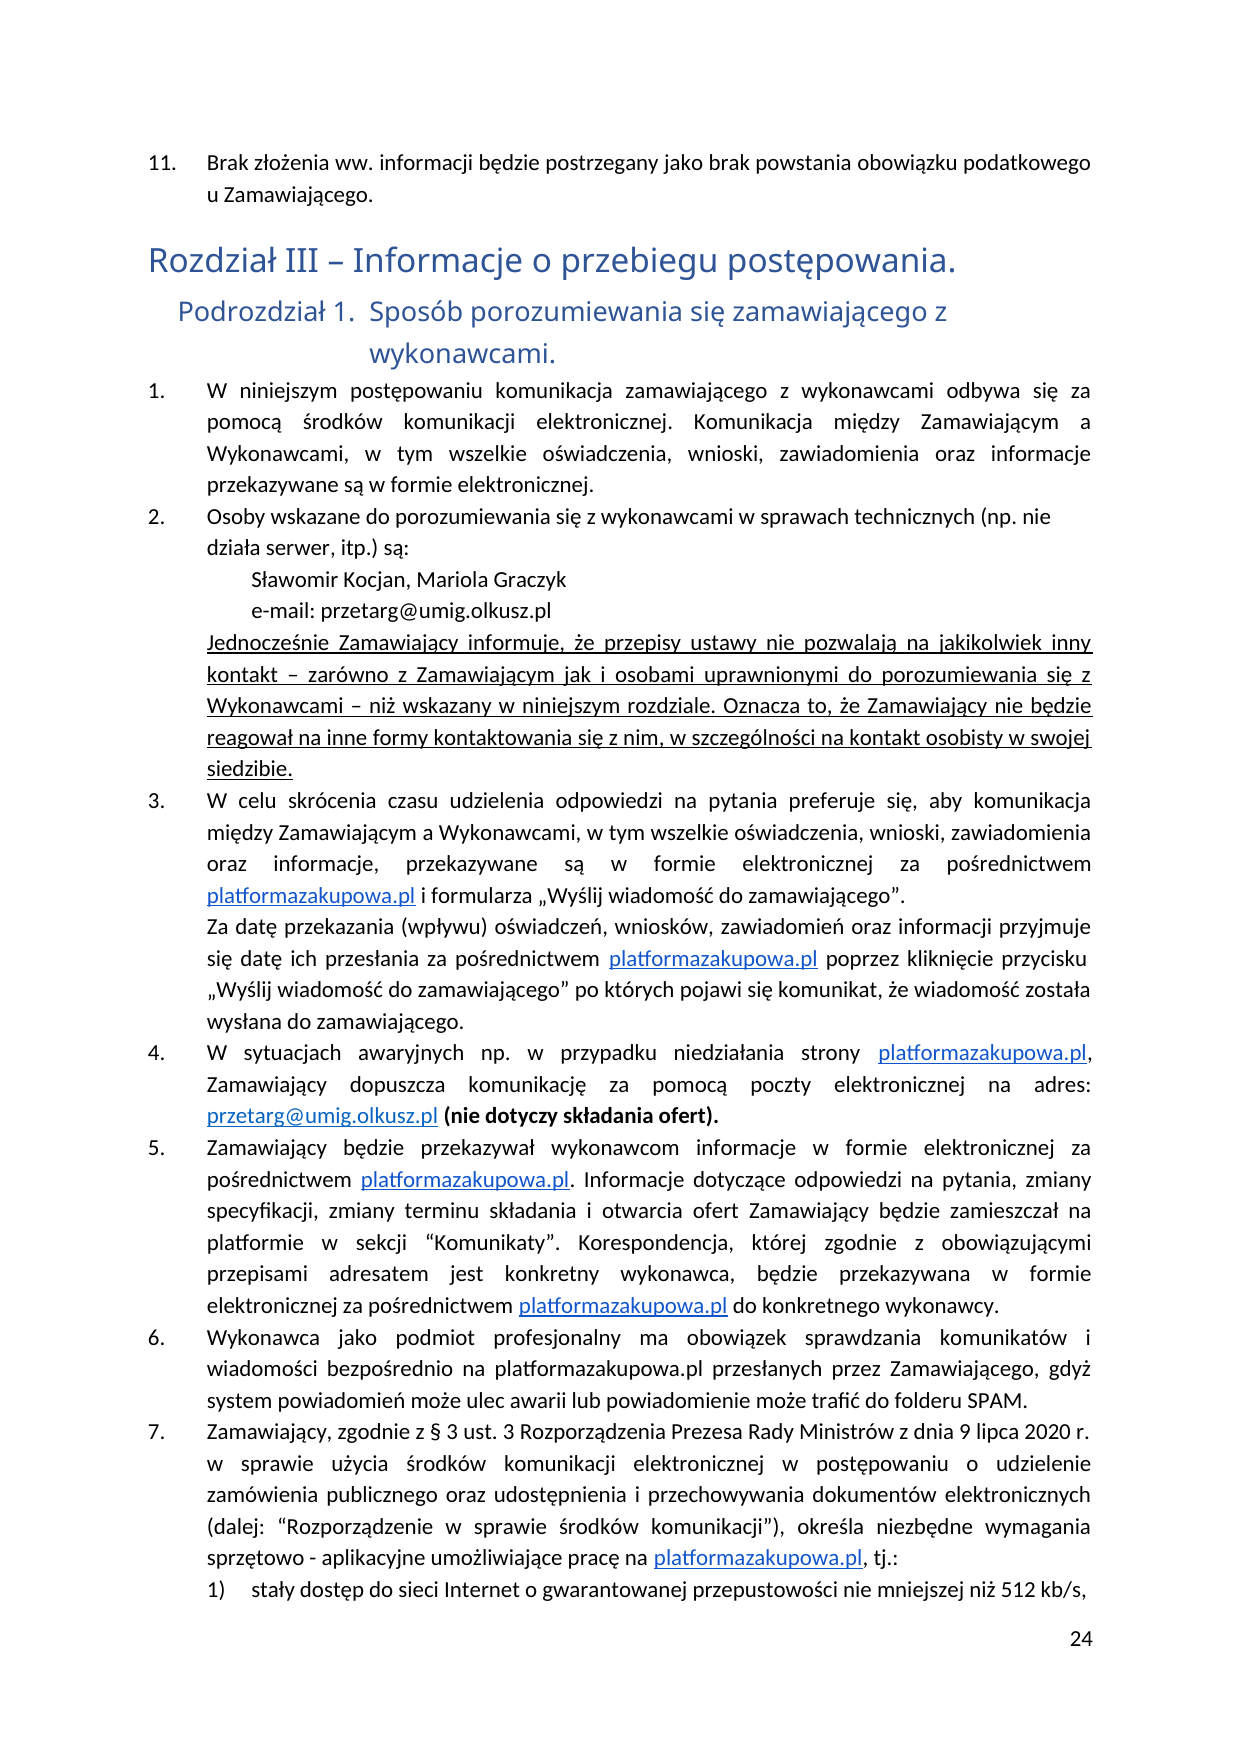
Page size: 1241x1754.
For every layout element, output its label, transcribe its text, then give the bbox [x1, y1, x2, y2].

list Osoby wskazane do porozumiewania się z wykonawcami w sprawach technicznych (np. nie działa serwer, itp.) są: [148, 502, 1093, 562]
list Sławomir Kocjan, Mariola Graczyk [251, 565, 1093, 593]
list e-mail: przetarg@umig.olkusz.pl [251, 597, 1093, 625]
list W sytuacjach awaryjnych np. w przypadku niedziałania strony platformazakupowa.pl, Zamawiający dopuszcza komunikację za pomocą poczty elektronicznej na adres: przetarg@umig.olkusz.pl (nie dotyczy składania ofert). [148, 1038, 1093, 1130]
subtitle Rozdział III – Informacje o przebiegu postępowania. [148, 237, 1093, 282]
list Brak złożenia ww. informacji będzie postrzegany jako brak powstania obowiązku podatkowego u Zamawiającego. [148, 148, 1093, 208]
subtitle Sposób porozumiewania się zamawiającego z wykonawcami. [177, 292, 1093, 371]
list W niniejszym postępowaniu komunikacja zamawiającego z wykonawcami odbywa się za pomocą środków komunikacji elektronicznej. Komunikacja między Zamawiającym a Wykonawcami, w tym wszelkie oświadczenia, wnioski, zawiadomienia oraz informacje przekazywane są w formie elektronicznej. [148, 376, 1093, 498]
list Zamawiający będzie przekazywał wykonawcom informacje w formie elektronicznej za pośrednictwem platformazakupowa.pl. Informacje dotyczące odpowiedzi na pytania, zmiany specyfikacji, zmiany terminu składania i otwarcia ofert Zamawiający będzie zamieszczał na platformie w sekcji “Komunikaty”. Korespondencja, której zgodnie z obowiązującymi przepisami adresatem jest konkretny wykonawca, będzie przekazywana w formie elektronicznej za pośrednictwem platformazakupowa.pl do konkretnego wykonawcy. [148, 1133, 1093, 1319]
list Za datę przekazania (wpływu) oświadczeń, wniosków, zawiadomień oraz informacji przyjmuje się datę ich przesłania za pośrednictwem platformazakupowa.pl poprzez kliknięcie przycisku „Wyślij wiadomość do zamawiającego” po których pojawi się komunikat, że wiadomość została wysłana do zamawiającego. [207, 912, 1093, 1035]
list Jednocześnie Zamawiający informuje, że przepisy ustawy nie pozwalają na jakikolwiek inny kontakt – zarówno z Zamawiającym jak i osobami uprawnionymi do porozumiewania się z Wykonawcami – niż wskazany w niniejszym rozdziale. Oznacza to, że Zamawiający nie będzie reagował na inne formy kontaktowania się z nim, w szczególności na kontakt osobisty w swojej siedzibie. [207, 717, 1093, 782]
list Zamawiający, zgodnie z § 3 ust. 3 Rozporządzenia Prezesa Rady Ministrów z dnia 9 lipca 2020 r. w sprawie użycia środków komunikacji elektronicznej w postępowaniu o udzielenie zamówienia publicznego oraz udostępnienia i przechowywania dokumentów elektronicznych (dalej: “Rozporządzenie w sprawie środków komunikacji”), określa niezbędne wymagania sprzętowo - aplikacyjne umożliwiające pracę na platformazakupowa.pl, tj.: [148, 1417, 1093, 1572]
list Wykonawca jako podmiot profesjonalny ma obowiązek sprawdzania komunikatów i wiadomości bezpośrednio na platformazakupowa.pl przesłanych przez Zamawiającego, gdyż system powiadomień może ulec awarii lub powiadomienie może trafić do folderu SPAM. [148, 1323, 1093, 1414]
list W celu skrócenia czasu udzielenia odpowiedzi na pytania preferuje się, aby komunikacja między Zamawiającym a Wykonawcami, w tym wszelkie oświadczenia, wnioski, zawiadomienia oraz informacje, przekazywane są w formie elektronicznej za pośrednictwem platformazakupowa.pl i formularza „Wyślij wiadomość do zamawiającego”. [148, 786, 1093, 909]
list Jednocześnie Zamawiający informuje, że przepisy ustawy nie pozwalają na jakikolwiek inny kontakt – zarówno z Zamawiającym jak i osobami uprawnionymi do porozumiewania się z Wykonawcami – niż wskazany w niniejszym rozdziale. Oznacza to, że Zamawiający nie będzie reagował na inne formy kontaktowania się z nim, w szczególności na kontakt osobisty w swojej siedzibie. [207, 654, 1093, 716]
list stały dostęp do sieci Internet o gwarantowanej przepustowości nie mniejszej niż 512 kb/s, [207, 1575, 1093, 1603]
